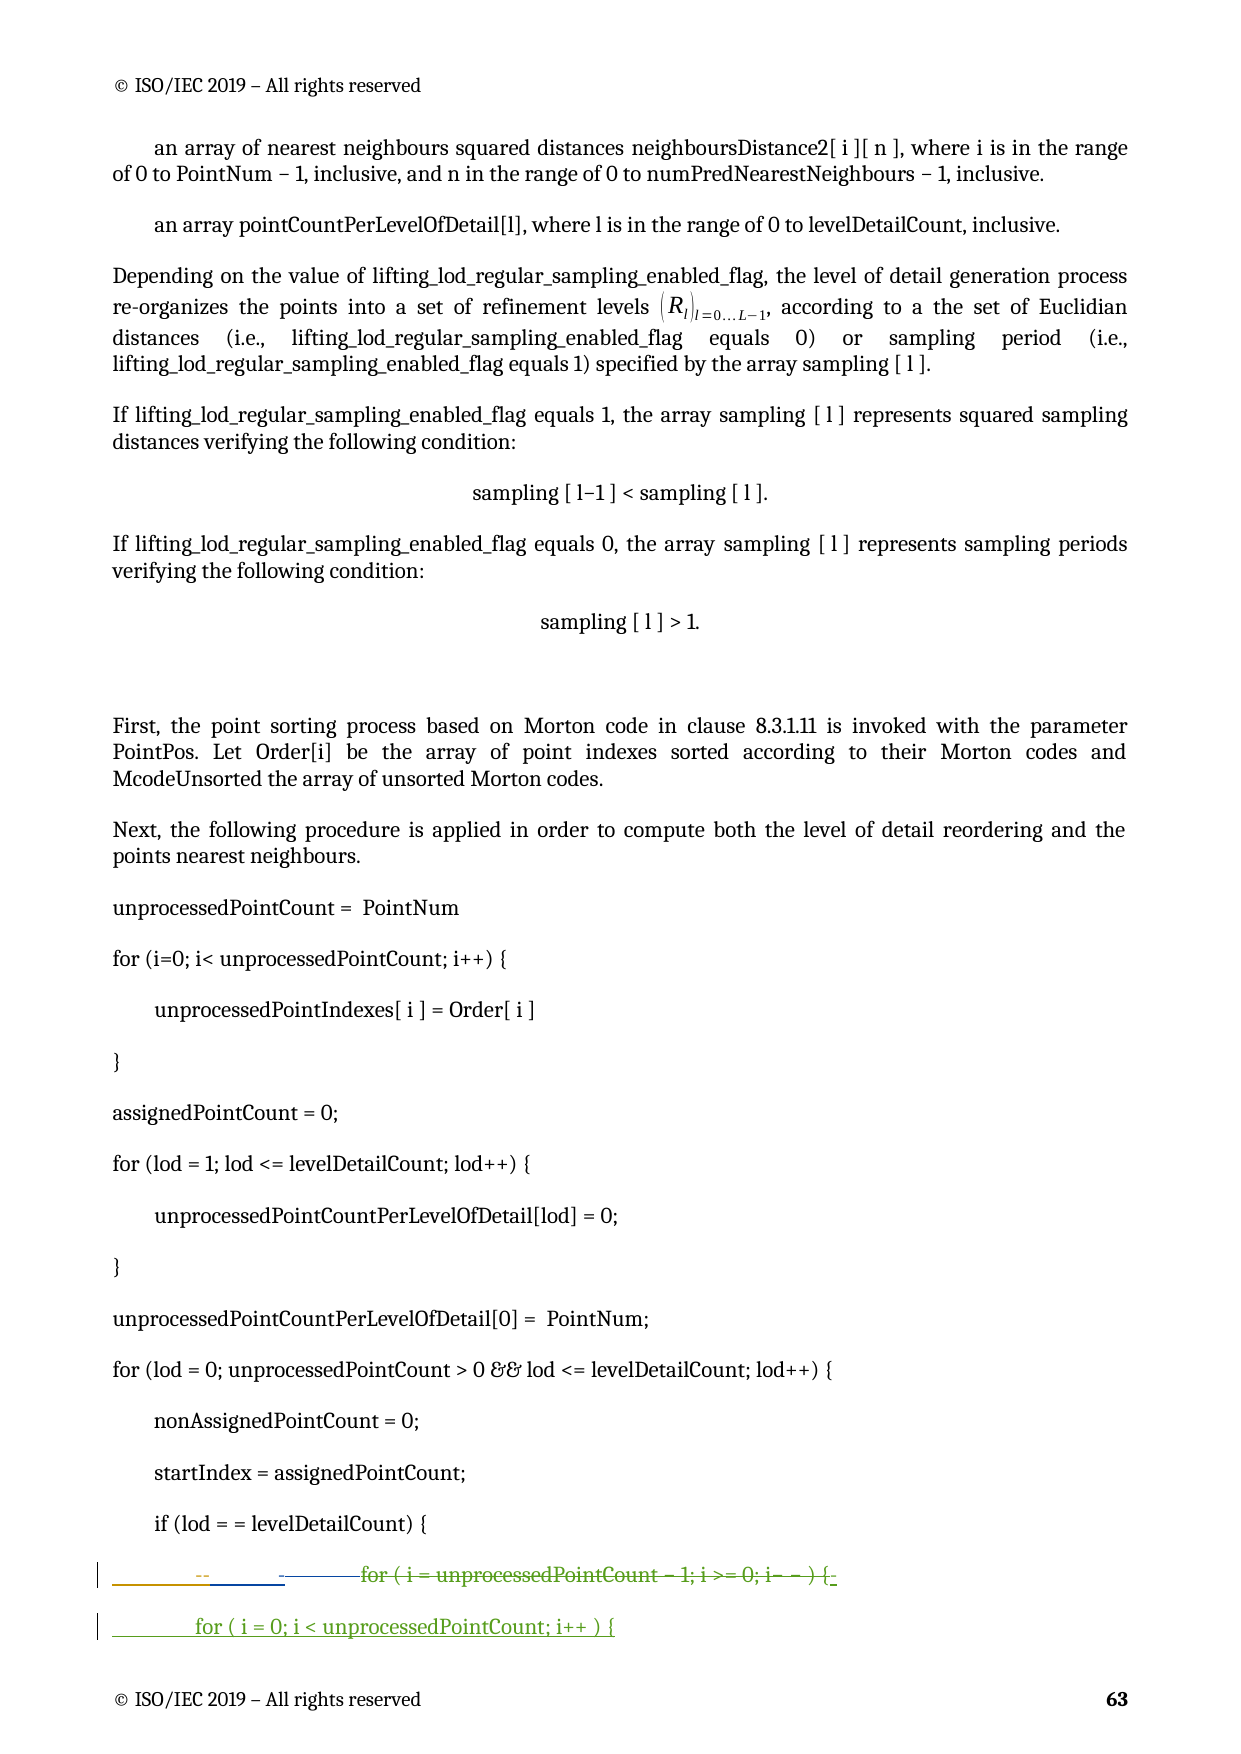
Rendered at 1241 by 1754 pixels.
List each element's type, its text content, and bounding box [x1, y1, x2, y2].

text nonAssignedPointCount = 0; [112, 1408, 1128, 1434]
text startIndex = assignedPointCount; [112, 1459, 1128, 1486]
text an array pointCountPerLevelOfDetail[l], where l is in the range of 0 to levelDetailCount, inclusive. [112, 212, 1128, 238]
text for (lod = 0; unprocessedPointCount > 0 && lod <= levelDetailCount; lod++) { [112, 1357, 1128, 1383]
text If lifting_lod_regular_sampling_enabled_flag equals 1, the array sampling [ l ] represents squared sampling distances verifying the following condition: [112, 402, 1128, 455]
text } [112, 1048, 1128, 1075]
text sampling [ l−1 ] < sampling [ l ]. [112, 480, 1128, 506]
text an array of nearest neighbours squared distances neighboursDistance2[ i ][ n ], where i is in the range of 0 to PointNum − 1, inclusive, and n in the range of 0 to numPredNearestNeighbours − 1, inclusive. [112, 134, 1128, 187]
text If lifting_lod_regular_sampling_enabled_flag equals 0, the array sampling [ l ] represents sampling periods verifying the following condition: [112, 531, 1128, 584]
text unprocessedPointCountPerLevelOfDetail[lod] = 0; [112, 1203, 1128, 1229]
text Depending on the value of lifting_lod_regular_sampling_enabled_flag, the level of detail generation process re-organizes the points into a set of refinement levels , according to a the set of Euclidian distances (i.e., lifting_lod_regular_sampling_enabled_flag equals 0) or sampling period (i.e., lifting_lod_regular_sampling_enabled_flag equals 1) specified by the array sampling [ l ]. [112, 263, 1128, 377]
text if (lod = = levelDetailCount) { [112, 1511, 1128, 1537]
text for (i=0; i< unprocessedPointCount; i++) { [112, 946, 1128, 972]
text unprocessedPointIndexes[ i ] = Order[ i ] [112, 997, 1128, 1023]
text sampling [ l ] > 1. [112, 609, 1128, 635]
text unprocessedPointCount = PointNum [112, 894, 1128, 921]
text assignedPointCount = 0; [112, 1100, 1128, 1126]
text Next, the following procedure is applied in order to compute both the level of detail reordering and the points nearest neighbours. [112, 817, 1128, 869]
text for (lod = 1; lod <= levelDetailCount; lod++) { [112, 1151, 1128, 1178]
text unprocessedPointCountPerLevelOfDetail[0] = PointNum; [112, 1305, 1128, 1332]
text } [112, 1254, 1128, 1280]
text First, the point sorting process based on Morton code in clause 8.3.1.1 is invoked with the parameter PointPos. Let Order[i] be the array of point indexes sorted according to their Morton codes and McodeUnsorted the array of unsorted Morton codes. [112, 713, 1128, 792]
